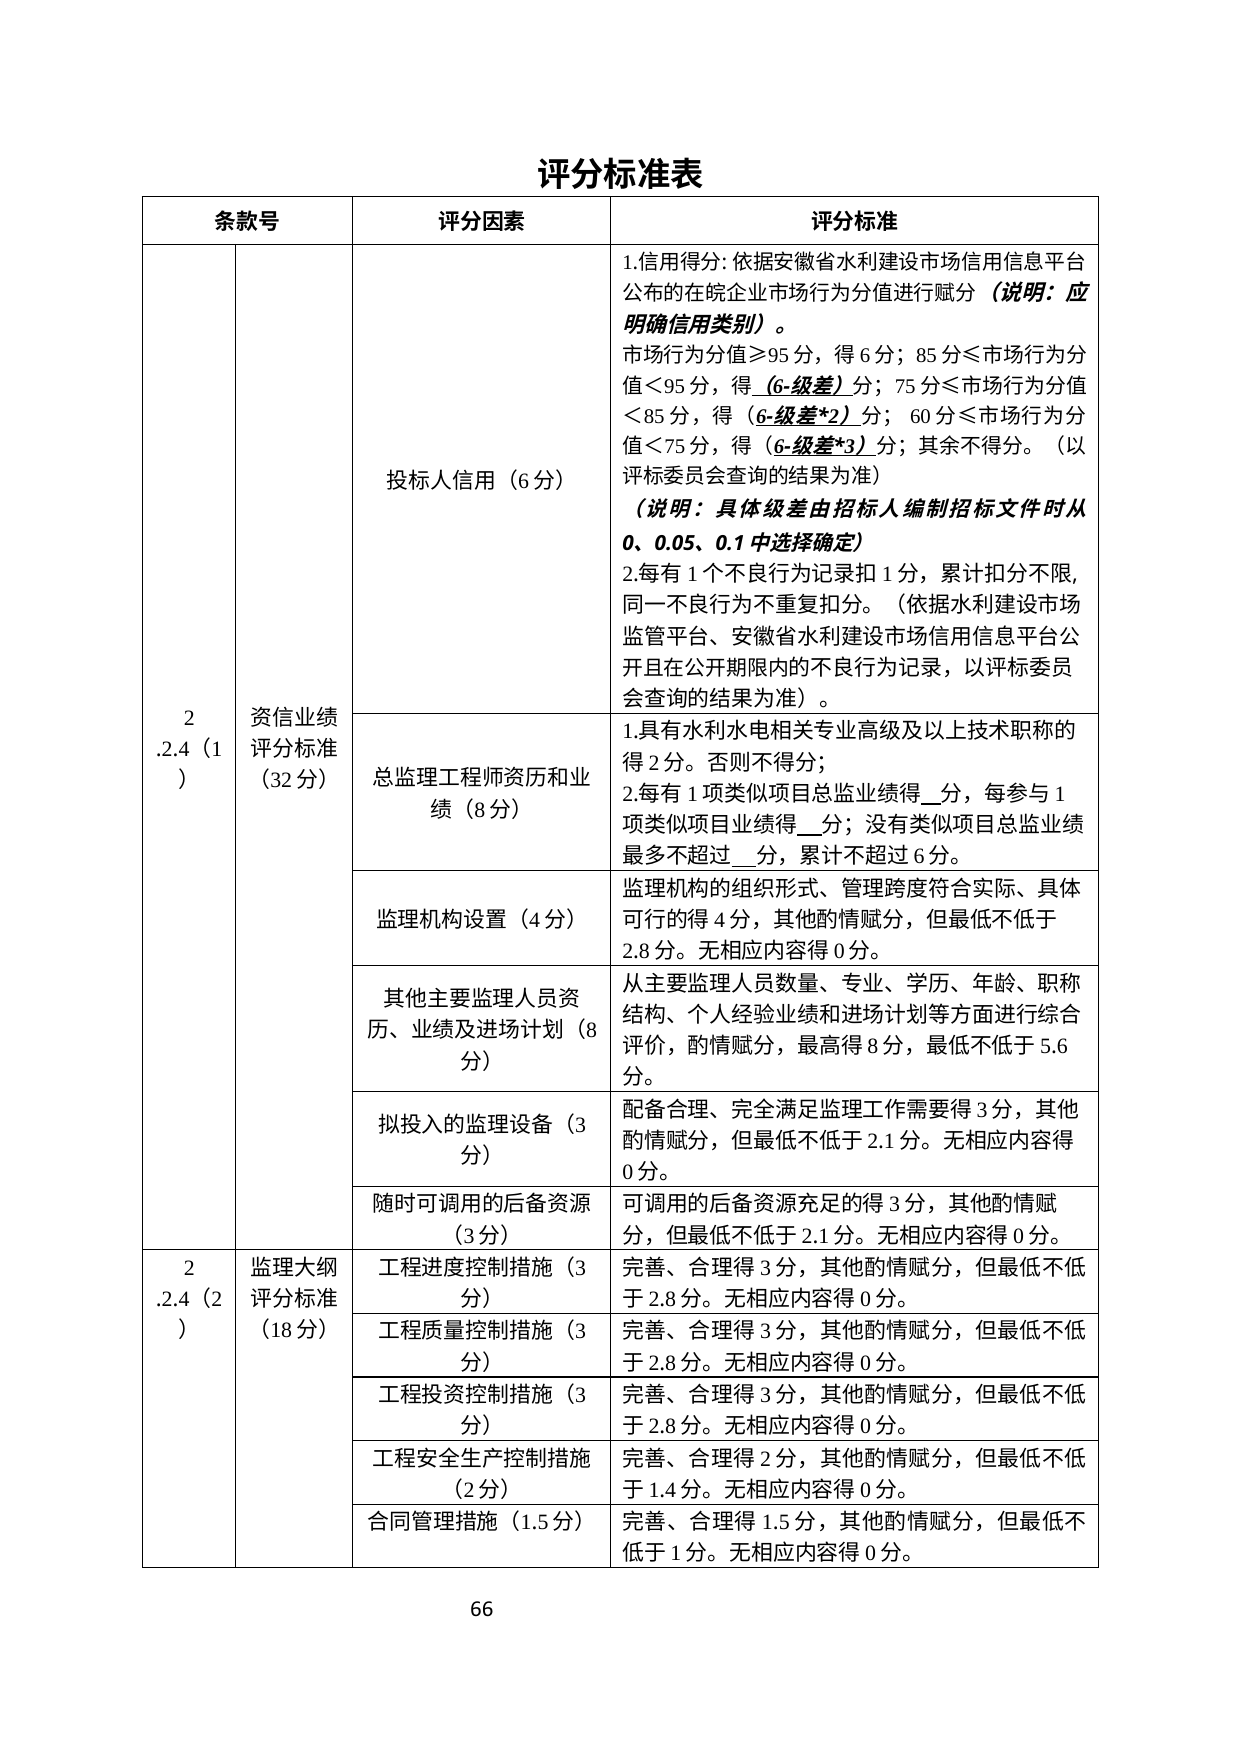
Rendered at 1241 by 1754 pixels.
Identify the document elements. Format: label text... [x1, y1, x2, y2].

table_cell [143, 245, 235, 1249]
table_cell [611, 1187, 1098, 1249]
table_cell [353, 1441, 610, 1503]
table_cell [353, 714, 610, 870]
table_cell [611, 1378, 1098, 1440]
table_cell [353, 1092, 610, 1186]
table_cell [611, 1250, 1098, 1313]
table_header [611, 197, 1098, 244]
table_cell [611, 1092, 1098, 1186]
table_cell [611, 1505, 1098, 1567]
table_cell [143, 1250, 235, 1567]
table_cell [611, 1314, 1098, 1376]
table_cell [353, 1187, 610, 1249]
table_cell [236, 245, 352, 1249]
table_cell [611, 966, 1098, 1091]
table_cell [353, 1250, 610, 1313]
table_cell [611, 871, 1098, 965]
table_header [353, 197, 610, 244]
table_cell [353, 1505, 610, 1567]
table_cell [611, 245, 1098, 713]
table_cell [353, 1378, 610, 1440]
text 评分标准表 [148, 148, 1092, 196]
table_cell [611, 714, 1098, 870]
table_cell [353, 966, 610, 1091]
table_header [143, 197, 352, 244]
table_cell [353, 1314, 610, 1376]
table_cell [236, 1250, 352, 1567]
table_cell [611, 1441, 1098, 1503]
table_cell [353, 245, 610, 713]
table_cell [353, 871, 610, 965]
